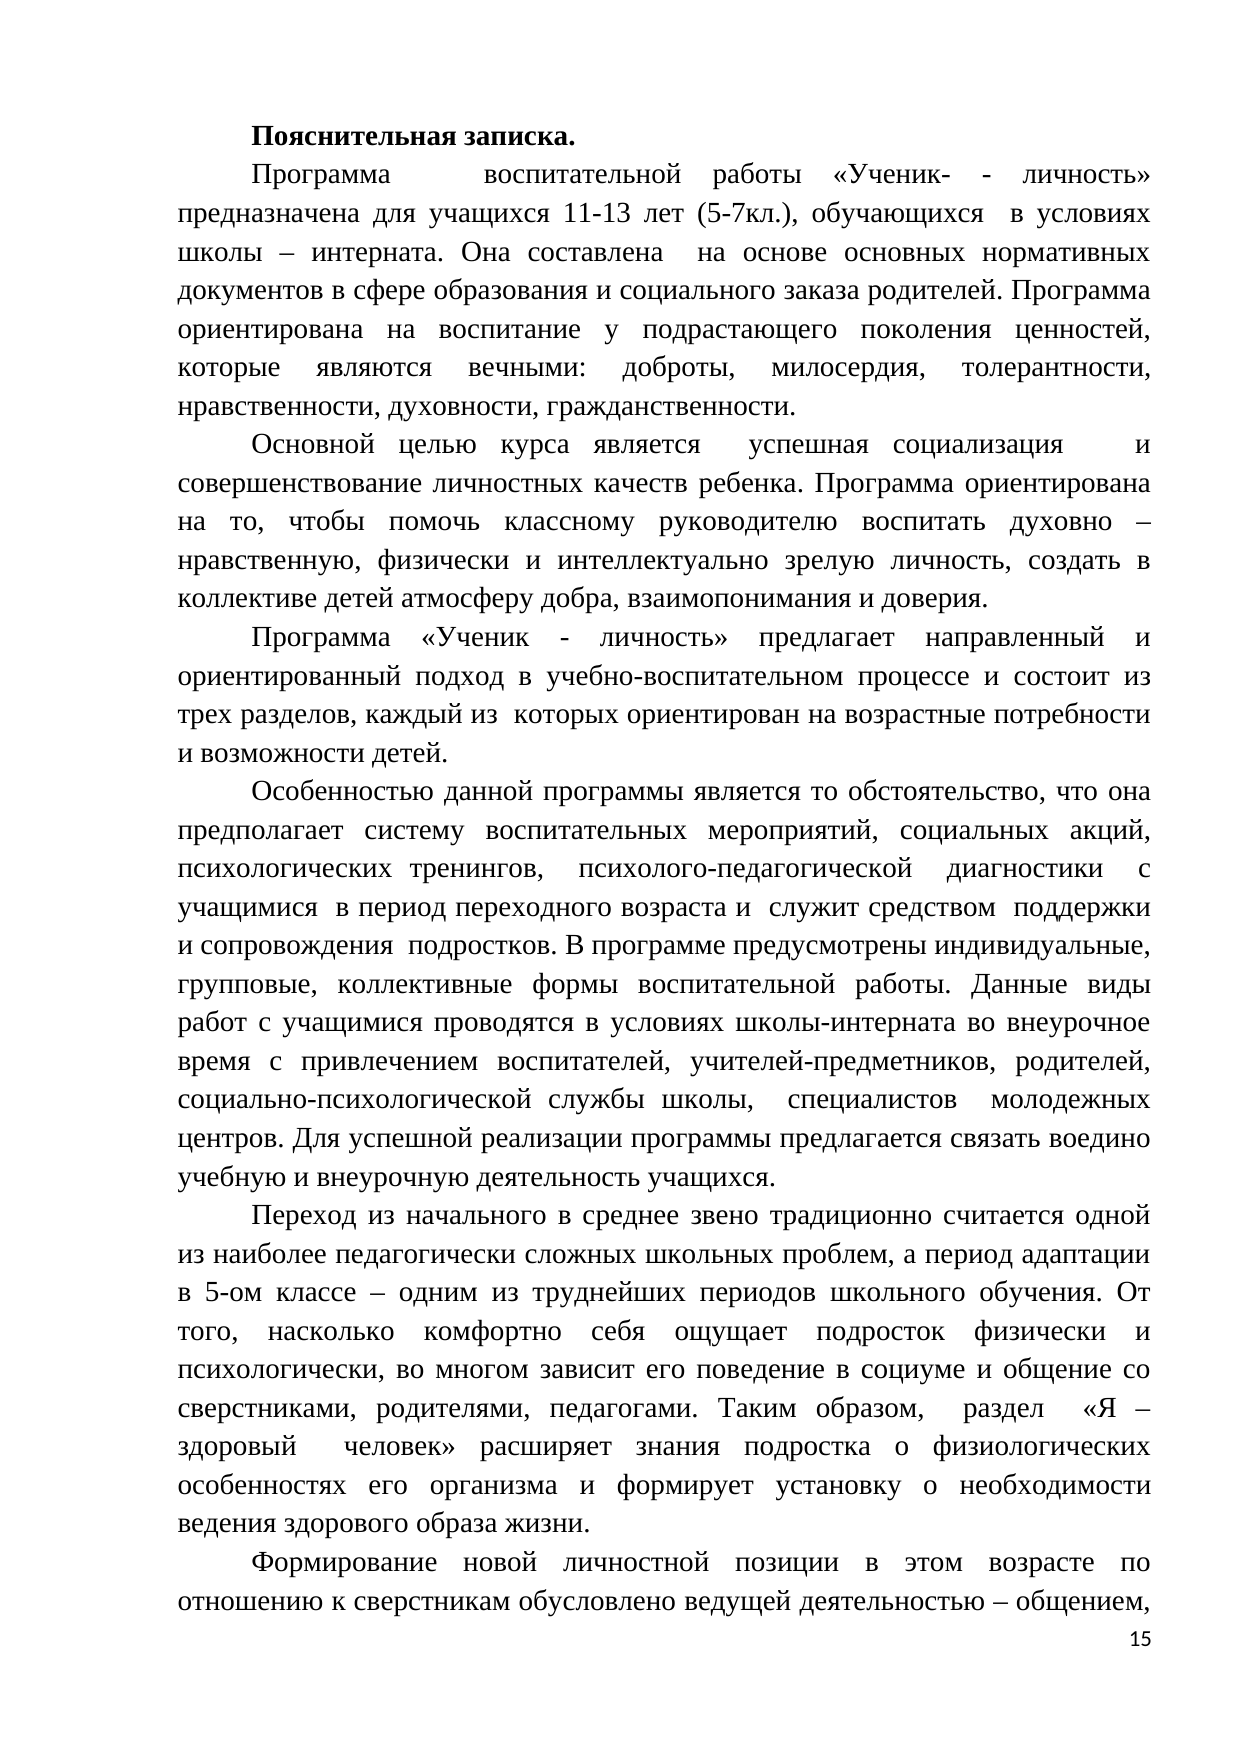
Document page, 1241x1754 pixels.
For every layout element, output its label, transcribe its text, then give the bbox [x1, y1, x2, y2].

text Особенностью данной программы является то обстоятельство, что она предполагает систему воспитательных мероприятий, социальных акций, психологических тренингов, психолого-педагогической диагностики с учащимися в период переходного возраста и служит средством поддержки и сопровождения подростков. В программе предусмотрены индивидуальные, групповые, коллективные формы воспитательной работы. Данные виды работ с учащимися проводятся в условиях школы-интерната во внеурочное время с привлечением воспитателей, учителей-предметников, родителей, социально-психологической службы школы, специалистов молодежных центров. Для успешной реализации программы предлагается связать воедино учебную и внеурочную деятельность учащихся. [177, 773, 1152, 1192]
text Основной целью курса является успешная социализация и совершенствование личностных качеств ребенка. Программа ориентирована на то, чтобы помочь классному руководителю воспитать духовно – нравственную, физически и интеллектуально зрелую личность, создать в коллективе детей атмосферу добра, взаимопонимания и доверия. [177, 426, 1152, 614]
text Переход из начального в среднее звено традиционно считается одной из наиболее педагогически сложных школьных проблем, а период адаптации в 5-ом классе – одним из труднейших периодов школьного обучения. От того, насколько комфортно себя ощущает подросток физически и психологически, во многом зависит его поведение в социуме и общение со сверстниками, родителями, педагогами. Таким образом, раздел «Я – здоровый человек» расширяет знания подростка о физиологических особенностях его организма и формирует установку о необходимости ведения здорового образа жизни. [177, 1197, 1152, 1539]
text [177, 1544, 1152, 1616]
text Пояснительная записка. [177, 118, 1152, 152]
text Программа воспитательной работы «Ученик- - личность» предназначена для учащихся 11-13 лет (5-7кл.), обучающихся в условиях школы – интерната. Она составлена на основе основных нормативных документов в сфере образования и социального заказа родителей. Программа ориентирована на воспитание у подрастающего поколения ценностей, которые являются вечными: доброты, милосердия, толерантности, нравственности, духовности, гражданственности. [177, 157, 1152, 421]
text Программа «Ученик - личность» предлагает направленный и ориентированный подход в учебно-воспитательном процессе и состоит из трех разделов, каждый из которых ориентирован на возрастные потребности и возможности детей. [177, 619, 1152, 768]
